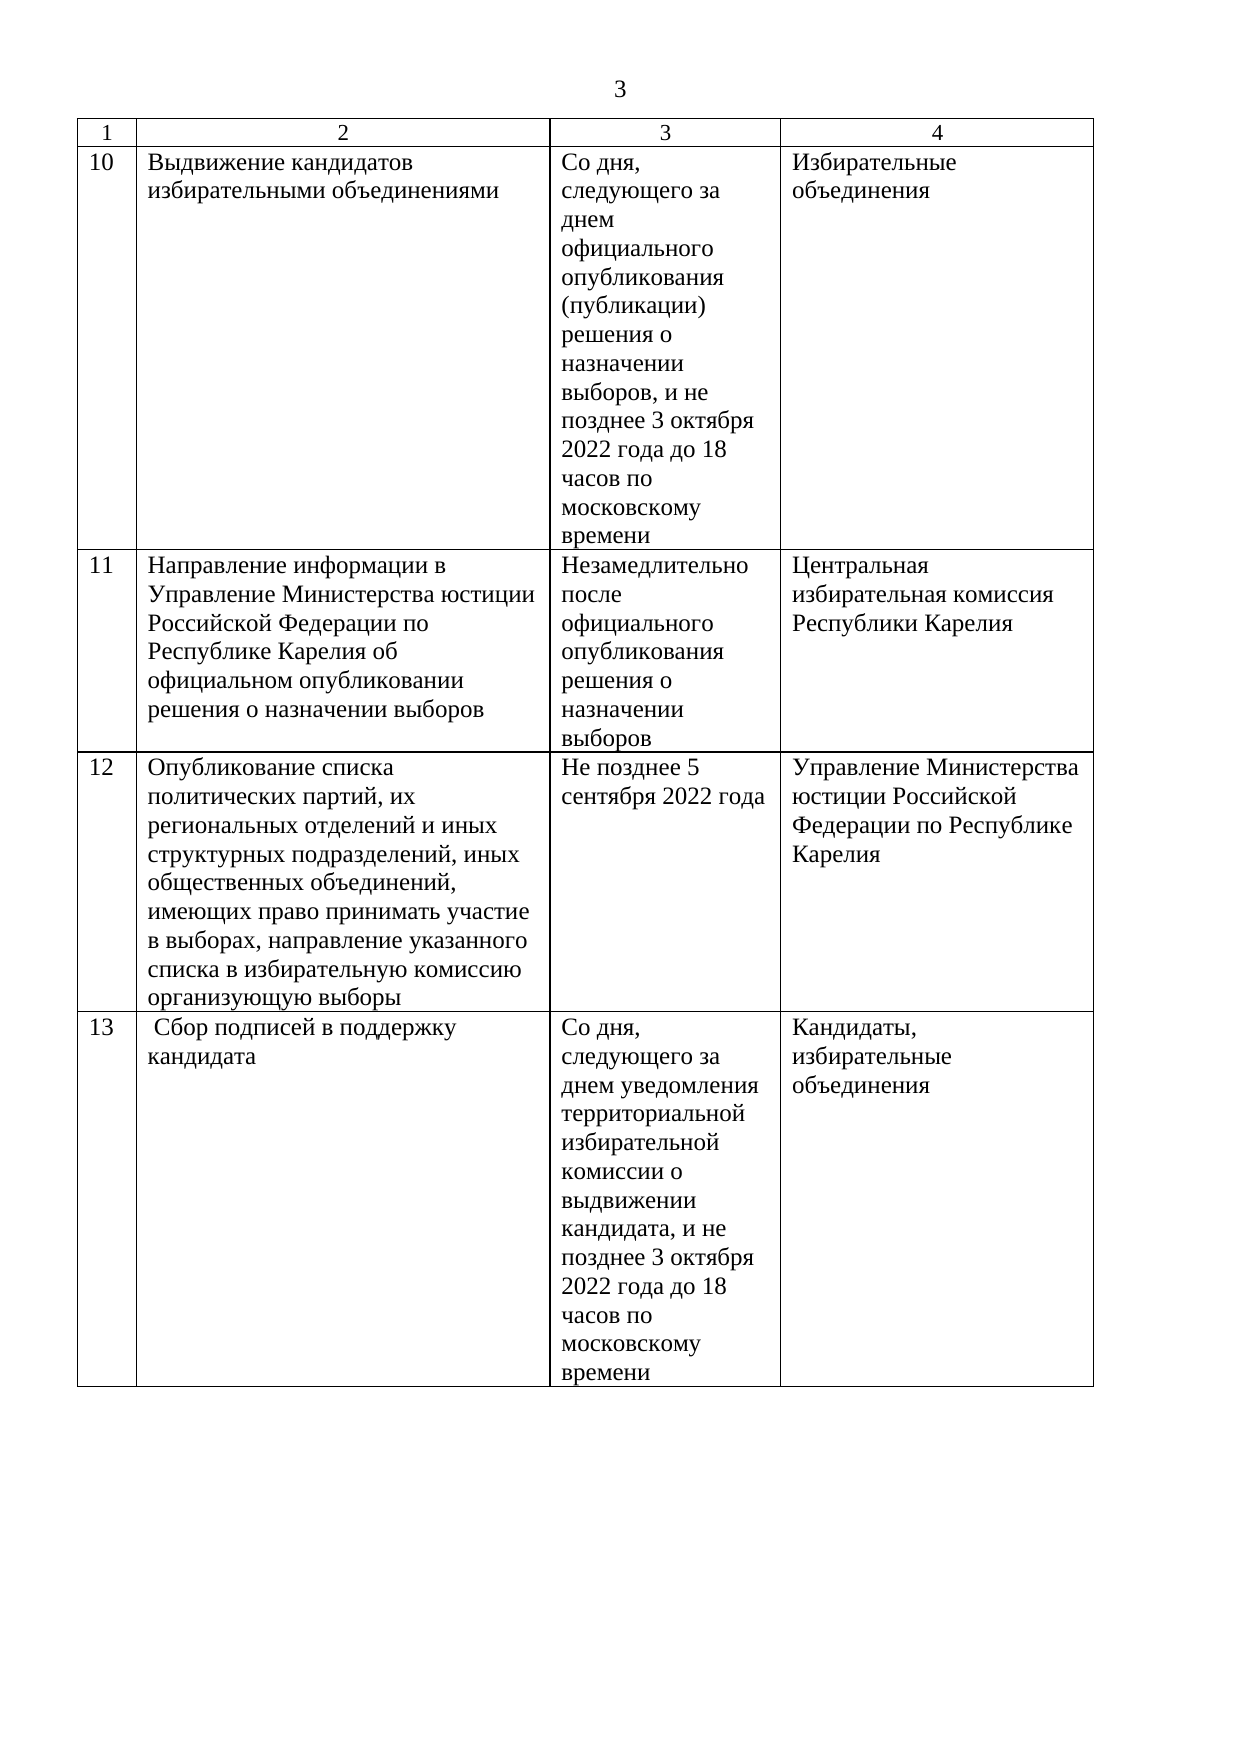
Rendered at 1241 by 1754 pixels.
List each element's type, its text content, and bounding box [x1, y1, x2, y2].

table_header 2 [137, 119, 549, 146]
table_cell Избирательные объединения [781, 147, 1093, 549]
table_cell 11 [78, 550, 136, 751]
table_cell Опубликование списка политических партий, их региональных отделений и иных структурных подразделений, иных общественных объединений, имеющих право принимать участие в выборах, направление указанного списка в избирательную комиссию организующую выборы [137, 753, 549, 1011]
table_cell Выдвижение кандидатов избирательными объединениями [137, 147, 549, 549]
table_cell Центральная избирательная комиссия Республики Карелия [781, 550, 1093, 751]
table_cell Со дня, следующего за днем официального опубликования (публикации) решения о назначении выборов, и не позднее 3 октября 2022 года до 18 часов по московскому времени [551, 147, 780, 549]
table_cell Сбор подписей в поддержку кандидата [137, 1012, 549, 1386]
table_cell Незамедлительно после официального опубликования решения о назначении выборов [551, 550, 780, 751]
table_cell Со дня, следующего за днем уведомления территориальной избирательной комиссии о выдвижении кандидата, и не позднее 3 октября 2022 года до 18 часов по московскому времени [551, 1012, 780, 1386]
table_cell Кандидаты, избирательные объединения [781, 1012, 1093, 1386]
table_cell Направление информации в Управление Министерства юстиции Российской Федерации по Республике Карелия об официальном опубликовании решения о назначении выборов [137, 550, 549, 751]
table_cell Управление Министерства юстиции Российской Федерации по Республике Карелия [781, 753, 1093, 1011]
table_cell 12 [78, 753, 136, 1011]
table_header 1 [78, 119, 136, 146]
table_header 3 [551, 119, 780, 146]
table_cell 10 [78, 147, 136, 549]
table_cell Не позднее 5 сентября 2022 года [551, 753, 780, 1011]
table_header 4 [781, 119, 1093, 146]
table_cell 13 [78, 1012, 136, 1386]
